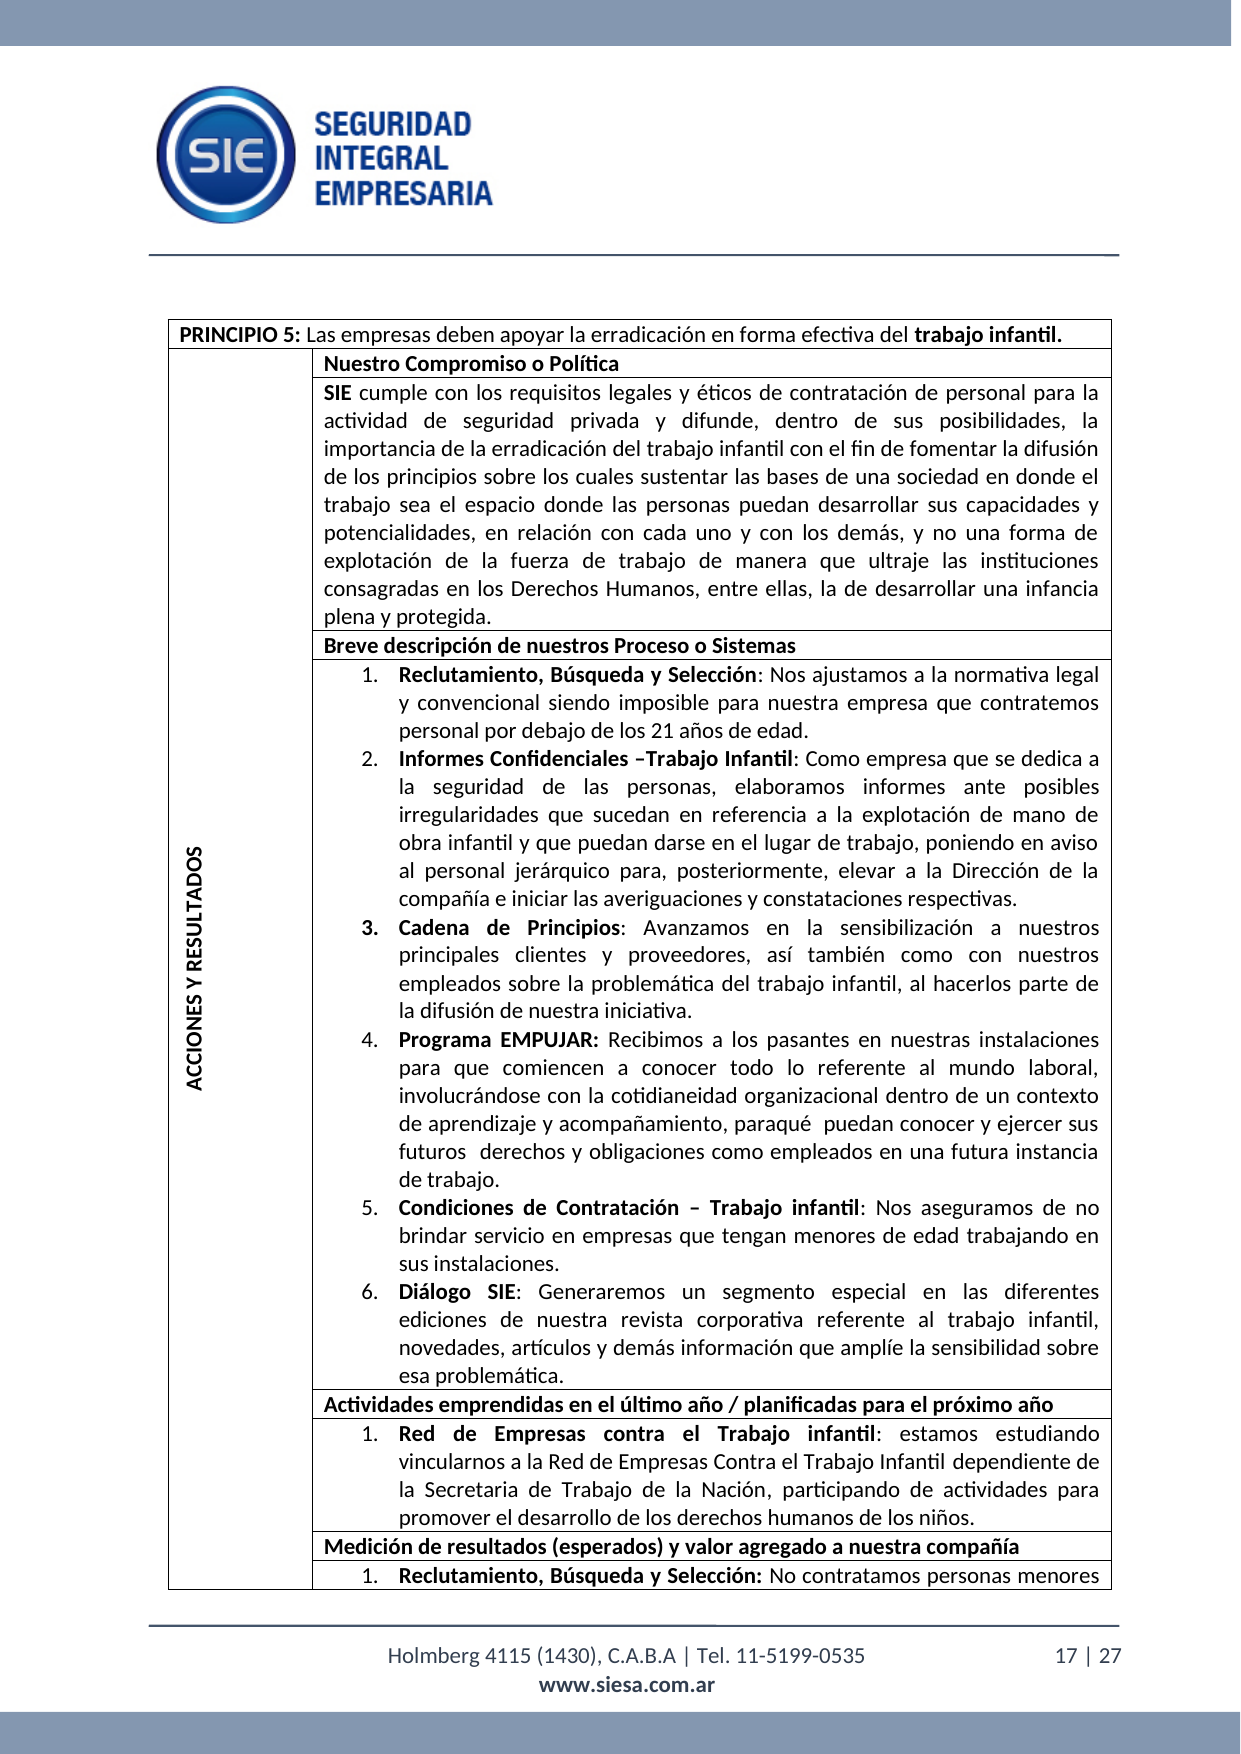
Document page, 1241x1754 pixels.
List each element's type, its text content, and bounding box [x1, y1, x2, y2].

picture [147, 82, 501, 228]
table_cell Nuestro Compromiso o Política [313, 349, 1111, 377]
table_cell Medición de resultados (esperados) y valor agregado a nuestra compañía [313, 1532, 1111, 1560]
table_cell Actividades emprendidas en el último año / planificadas para el próximo año [313, 1390, 1111, 1418]
table_header PRINCIPIO 5: Las empresas deben apoyar la erradicación en forma efectiva del trabajo infantil. [169, 320, 1111, 348]
table_cell ACCIONES Y RESULTADOS [169, 349, 312, 1589]
table_cell Reclutamiento, Búsqueda y Selección: Nos ajustamos a la normativa legal y convencional siendo imposible para nuestra empresa que contratemos personal por debajo de los 21 años de edad. Informes Confidenciales –Trabajo Infantil: Como empresa que se dedica a la seguridad de las personas, elaboramos informes ante posibles irregularidades que sucedan en referencia a la explotación de mano de obra infantil y que puedan darse en el lugar de trabajo, poniendo en aviso al personal jerárquico para, posteriormente, elevar a la Dirección de la compañía e iniciar las averiguaciones y constataciones respectivas. Cadena de Principios: Avanzamos en la sensibilización a nuestros principales clientes y proveedores, así también como con nuestros empleados sobre la problemática del trabajo infantil, al hacerlos parte de la difusión de nuestra iniciativa. Programa EMPUJAR: Recibimos a los pasantes en nuestras instalaciones para que comiencen a conocer todo lo referente al mundo laboral, involucrándose con la cotidianeidad organizacional dentro de un contexto de aprendizaje y acompañamiento, paraqué puedan conocer y ejercer sus futuros derechos y obligaciones como empleados en una futura instancia de trabajo. Condiciones de Contratación – Trabajo infantil: Nos aseguramos de no brindar servicio en empresas que tengan menores de edad trabajando en sus instalaciones. Diálogo SIE: Generaremos un segmento especial en las diferentes ediciones de nuestra revista corporativa referente al trabajo infantil, novedades, artículos y demás información que amplíe la sensibilidad sobre esa problemática. [313, 660, 1111, 1389]
table_cell Red de Empresas contra el Trabajo infantil: estamos estudiando vincularnos a la Red de Empresas Contra el Trabajo Infantil dependiente de la Secretaria de Trabajo de la Nación, participando de actividades para promover el desarrollo de los derechos humanos de los niños. [313, 1419, 1111, 1531]
table_cell Breve descripción de nuestros Proceso o Sistemas [313, 631, 1111, 659]
table_cell SIE cumple con los requisitos legales y éticos de contratación de personal para la actividad de seguridad privada y difunde, dentro de sus posibilidades, la importancia de la erradicación del trabajo infantil con el fin de fomentar la difusión de los principios sobre los cuales sustentar las bases de una sociedad en donde el trabajo sea el espacio donde las personas puedan desarrollar sus capacidades y potencialidades, en relación con cada uno y con los demás, y no una forma de explotación de la fuerza de trabajo de manera que ultraje las instituciones consagradas en los Derechos Humanos, entre ellas, la de desarrollar una infancia plena y protegida. [313, 378, 1111, 630]
